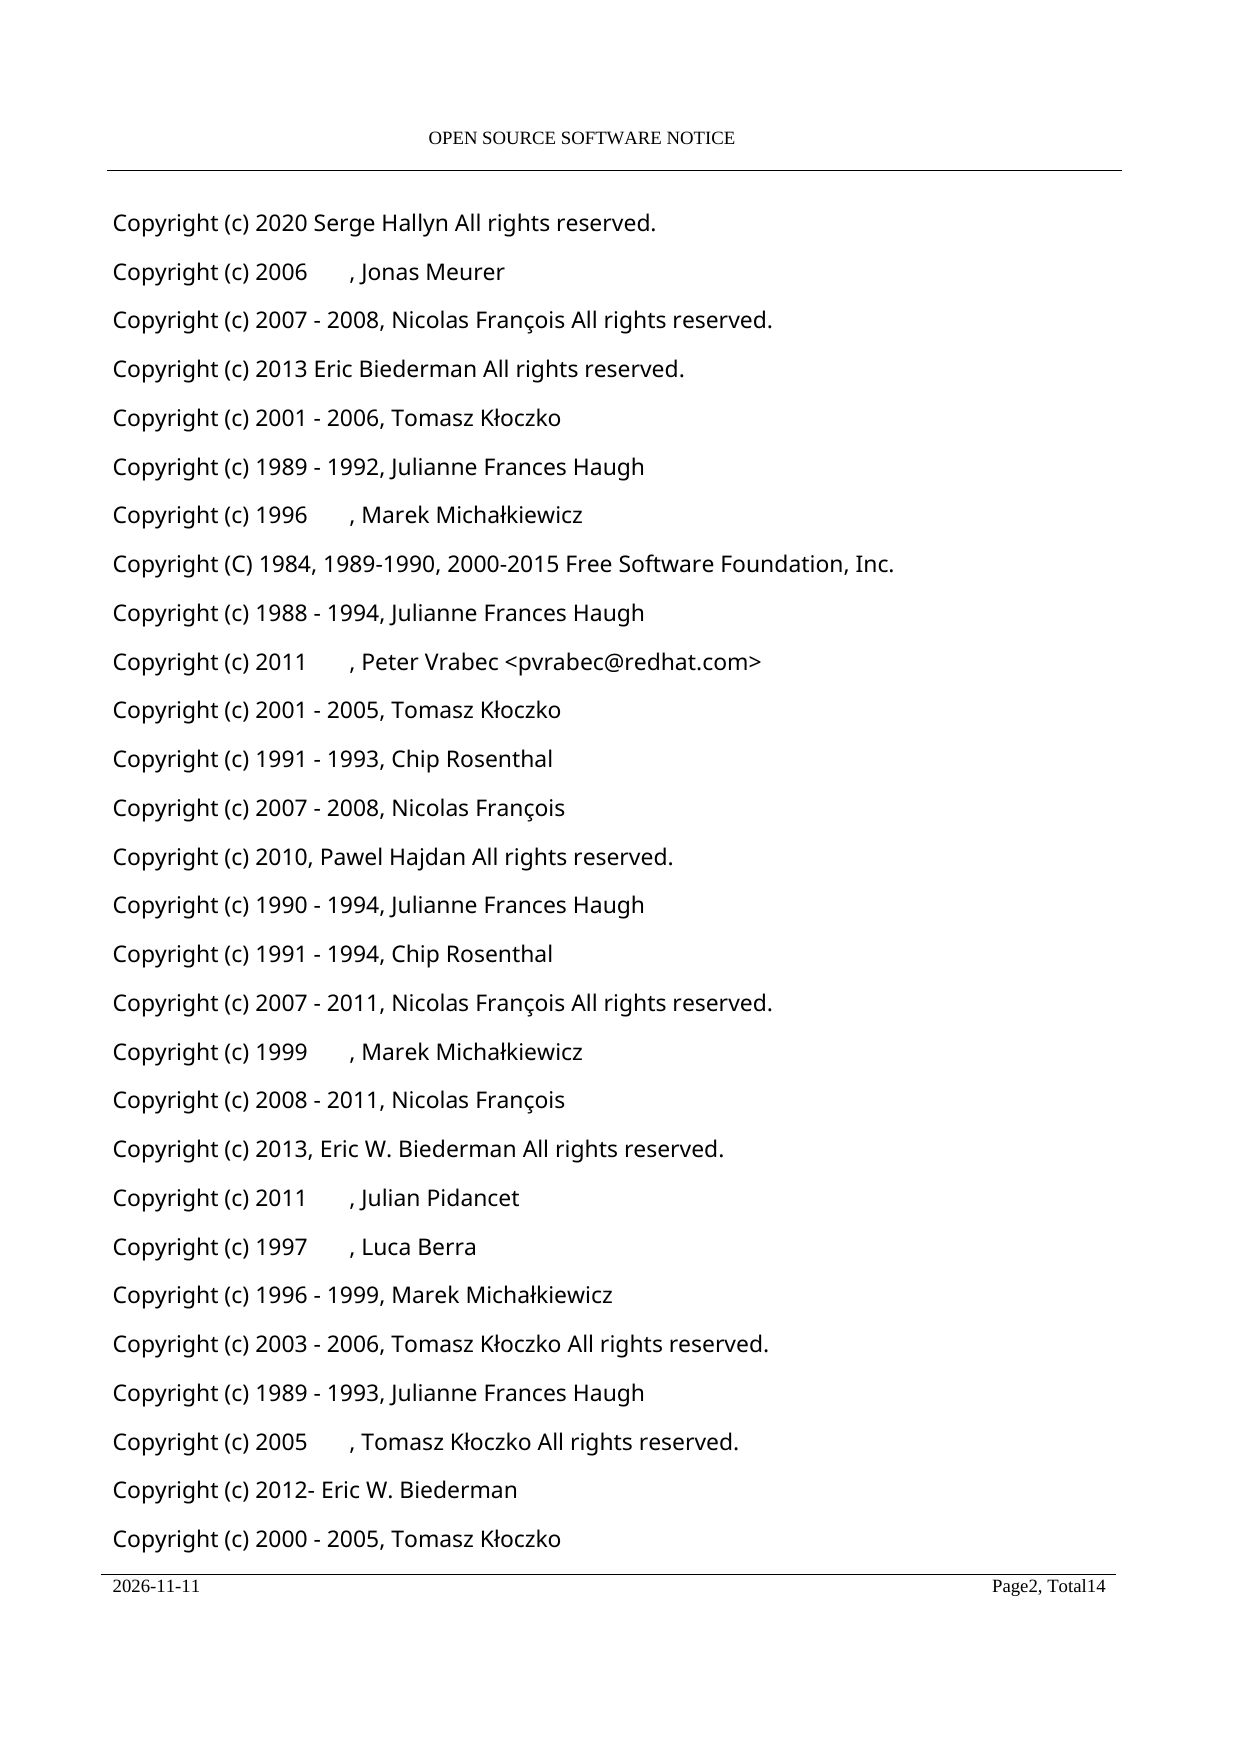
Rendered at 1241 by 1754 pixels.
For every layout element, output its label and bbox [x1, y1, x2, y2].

text [112, 206, 1128, 1555]
